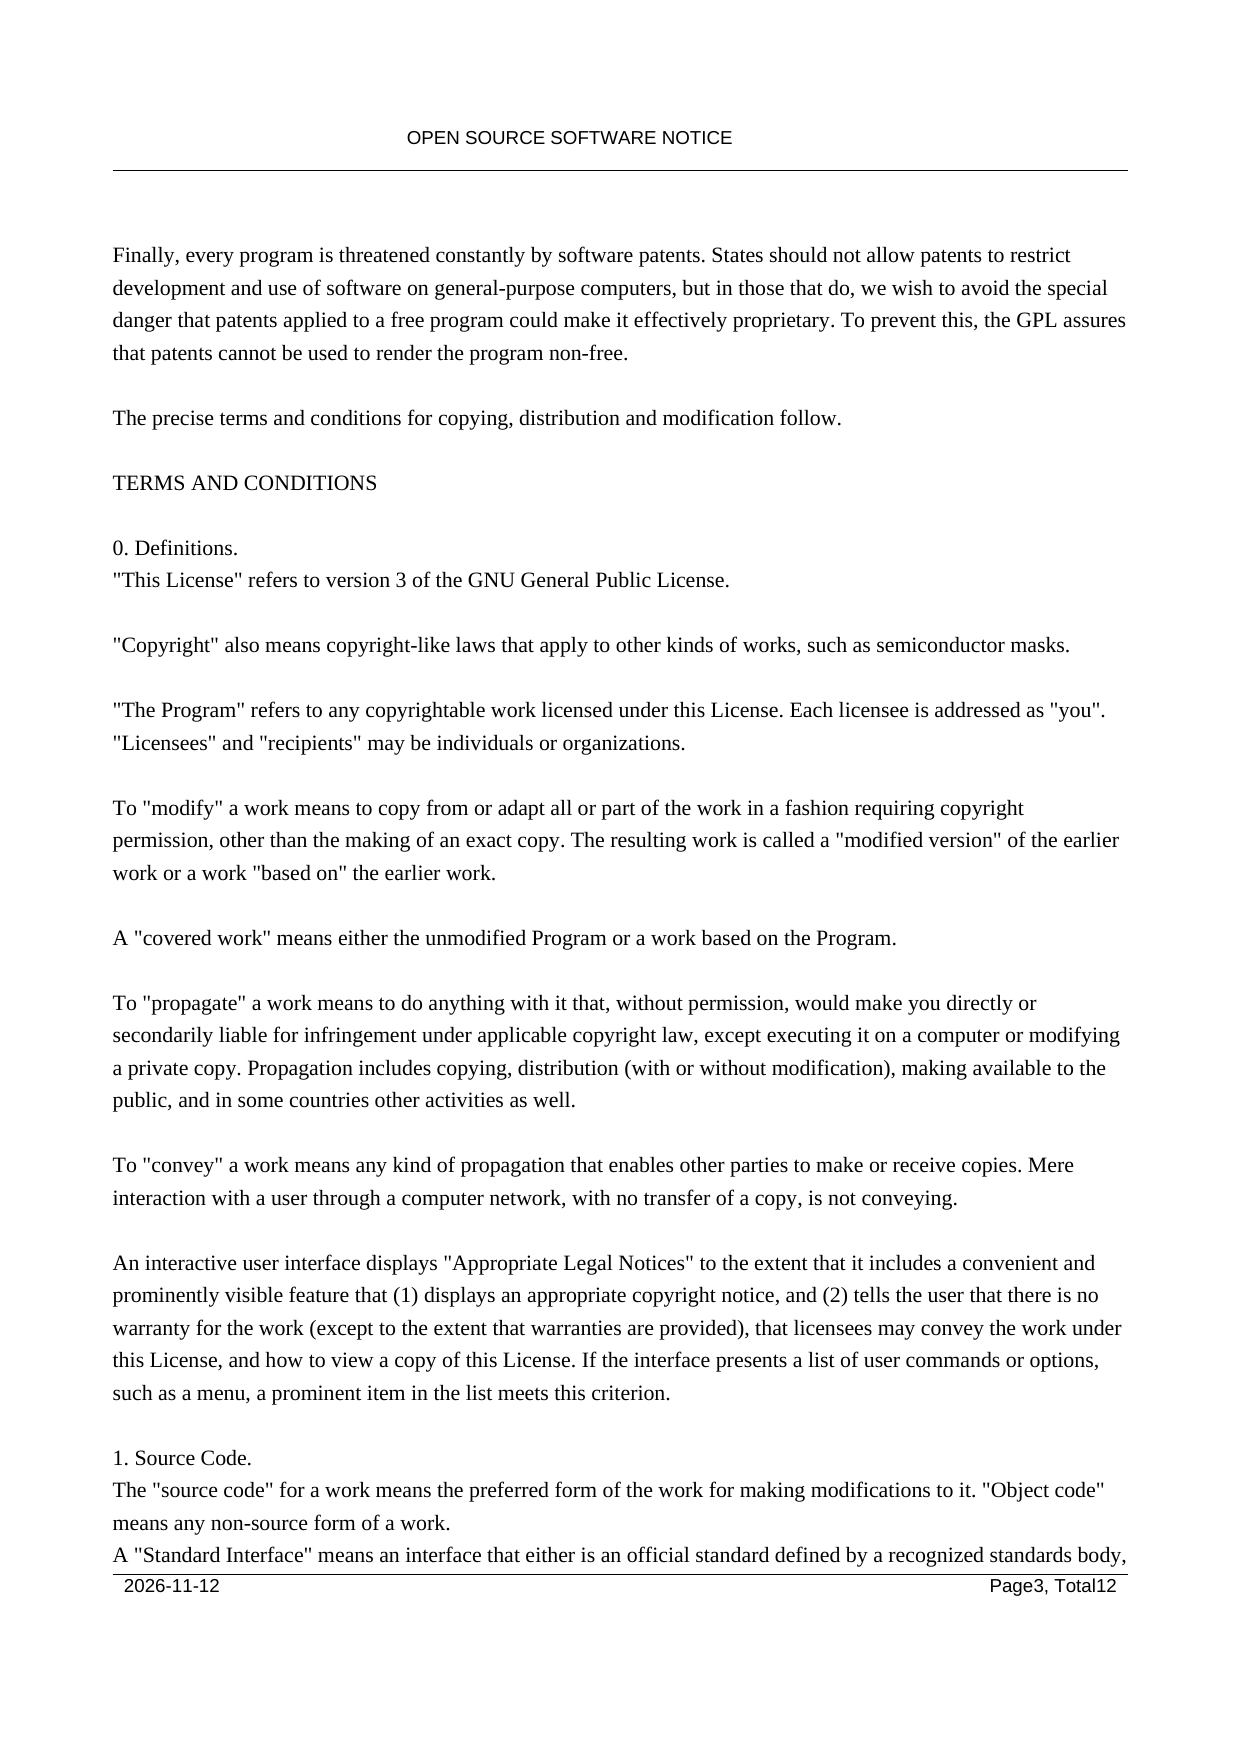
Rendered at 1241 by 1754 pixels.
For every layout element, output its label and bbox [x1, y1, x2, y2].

text [112, 206, 1128, 1571]
